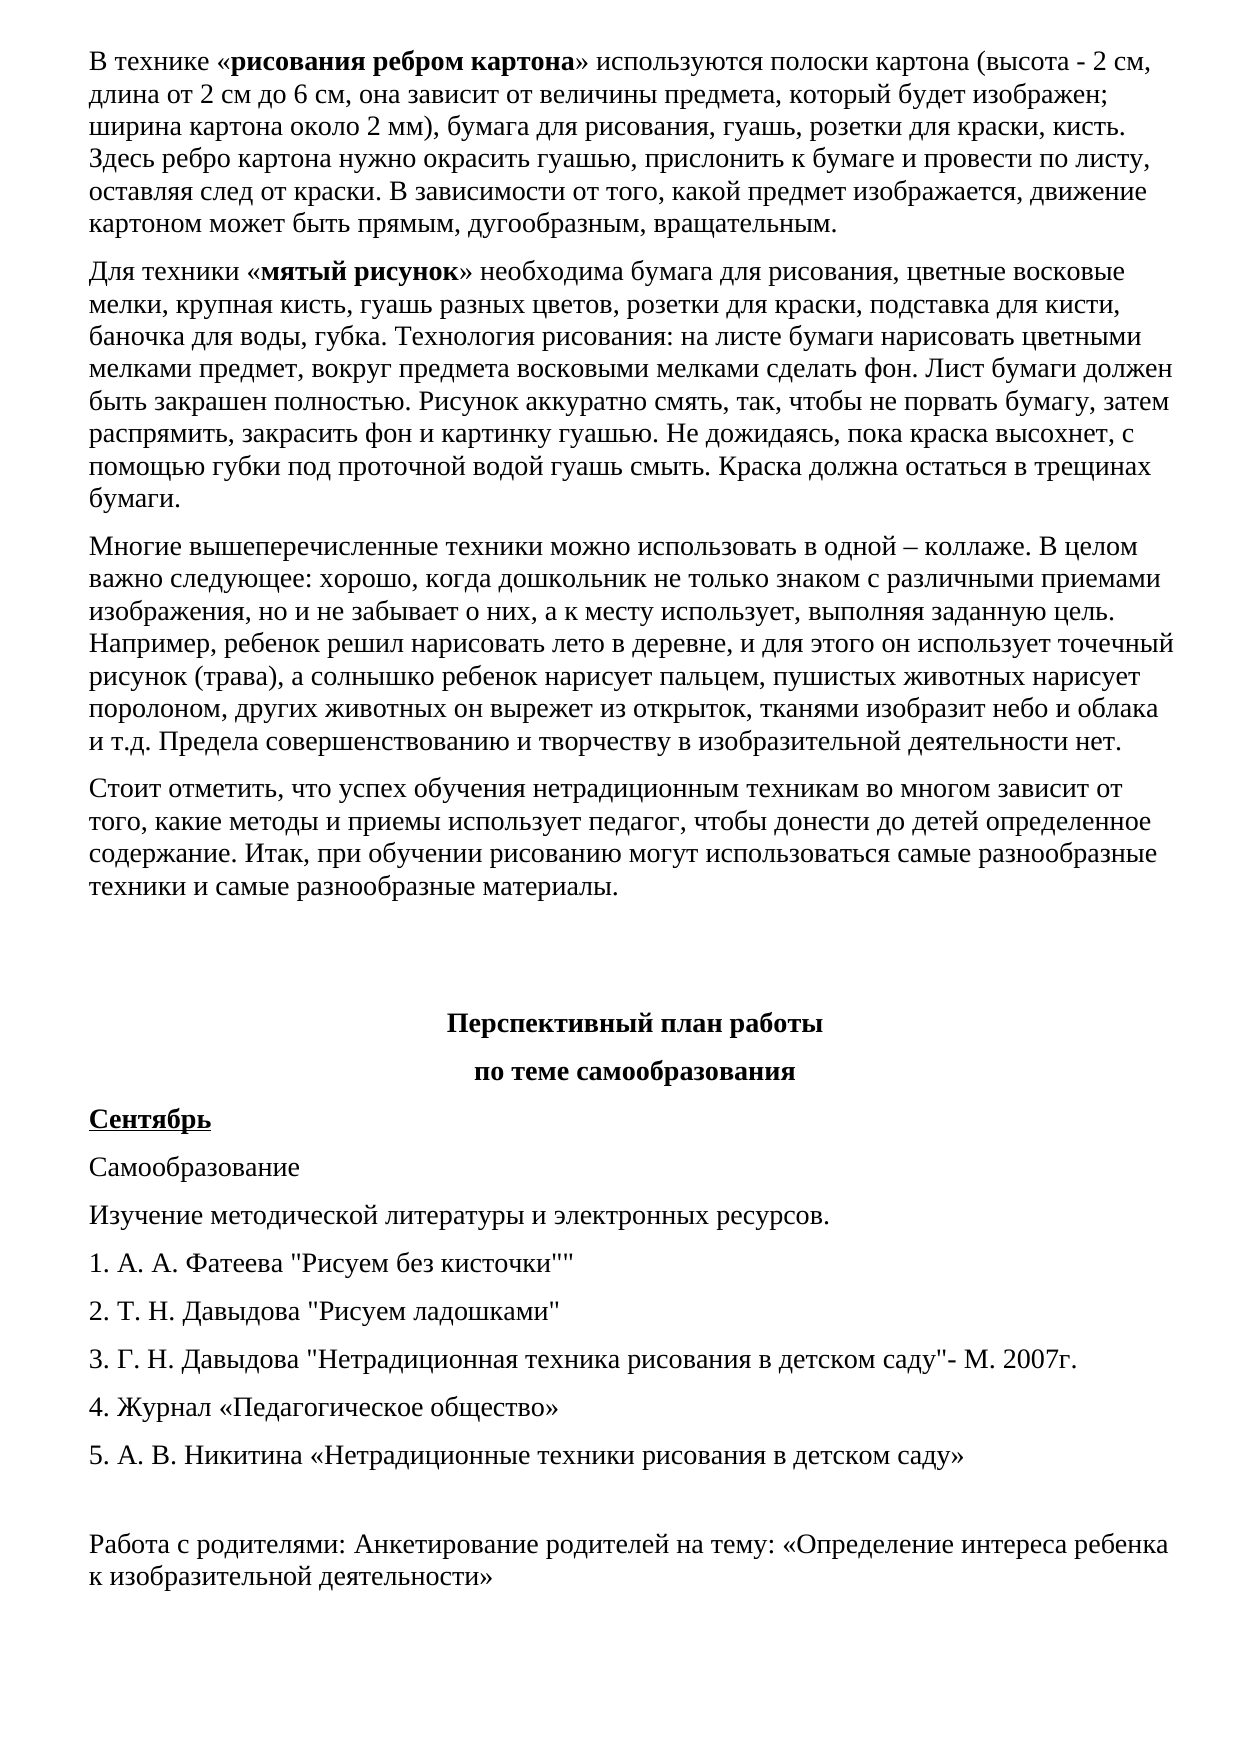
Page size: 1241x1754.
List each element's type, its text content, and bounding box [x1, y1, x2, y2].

text Изучение методической литературы и электронных ресурсов. [89, 1198, 1181, 1230]
text 3. Г. Н. Давыдова "Нетрадиционная техника рисования в детском саду"- М. 2007г. [89, 1342, 1181, 1374]
text 1. А. А. Фатеева "Рисуем без кисточки"" [89, 1246, 1181, 1278]
text Работа с родителями: Анкетирование родителей на тему: «Определение интереса ребенка к изобразительной деятельности» [89, 1527, 1181, 1591]
text Перспективный план работы [89, 1006, 1181, 1038]
text Стоит отметить, что успех обучения нетрадиционным техникам во многом зависит от того, какие методы и приемы использует педагог, чтобы донести до детей определенное содержание. Итак, при обучении рисованию могут использоваться самые разнообразные техники и самые разнообразные материалы. [89, 772, 1181, 901]
text Для техники «мятый рисунок» необходима бумага для рисования, цветные восковые мелки, крупная кисть, гуашь разных цветов, розетки для краски, подставка для кисти, баночка для воды, губка. Технология рисования: на листе бумаги нарисовать цветными мелками предмет, вокруг предмета восковыми мелками сделать фон. Лист бумаги должен быть закрашен полностью. Рисунок аккуратно смять, так, чтобы не порвать бумагу, затем распрямить, закрасить фон и картинку гуашью. Не дожидаясь, пока краска высохнет, с помощью губки под проточной водой гуашь смыть. Краска должна остаться в трещинах бумаги. [89, 254, 1181, 513]
text Многие вышеперечисленные техники можно использовать в одной – коллаже. В целом важно следующее: хорошо, когда дошкольник не только знаком с различными приемами изображения, но и не забывает о них, а к месту использует, выполняя заданную цель. Например, ребенок решил нарисовать лето в деревне, и для этого он использует точечный рисунок (трава), а солнышко ребенок нарисует пальцем, пушистых животных нарисует поролоном, других животных он вырежет из открыток, тканями изобразит небо и облака и т.д. Предела совершенствованию и творчеству в изобразительной деятельности нет. [89, 529, 1181, 756]
text 4. Журнал «Педагогическое общество» [89, 1390, 1181, 1422]
text 2. Т. Н. Давыдова "Рисуем ладошками" [89, 1294, 1181, 1326]
text Сентябрь [89, 1102, 1181, 1134]
text В технике «рисования ребром картона» используются полоски картона (высота - 2 см, длина от 2 см до 6 см, она зависит от величины предмета, который будет изображен; ширина картона около 2 мм), бумага для рисования, гуашь, розетки для краски, кисть. Здесь ребро картона нужно окрасить гуашью, прислонить к бумаге и провести по листу, оставляя след от краски. В зависимости от того, какой предмет изображается, движение картоном может быть прямым, дугообразным, вращательным. [89, 44, 1181, 239]
text по теме самообразования [89, 1054, 1181, 1086]
text 5. А. В. Никитина «Нетрадиционные техники рисования в детском саду» [89, 1438, 1181, 1470]
text Самообразование [89, 1150, 1181, 1182]
